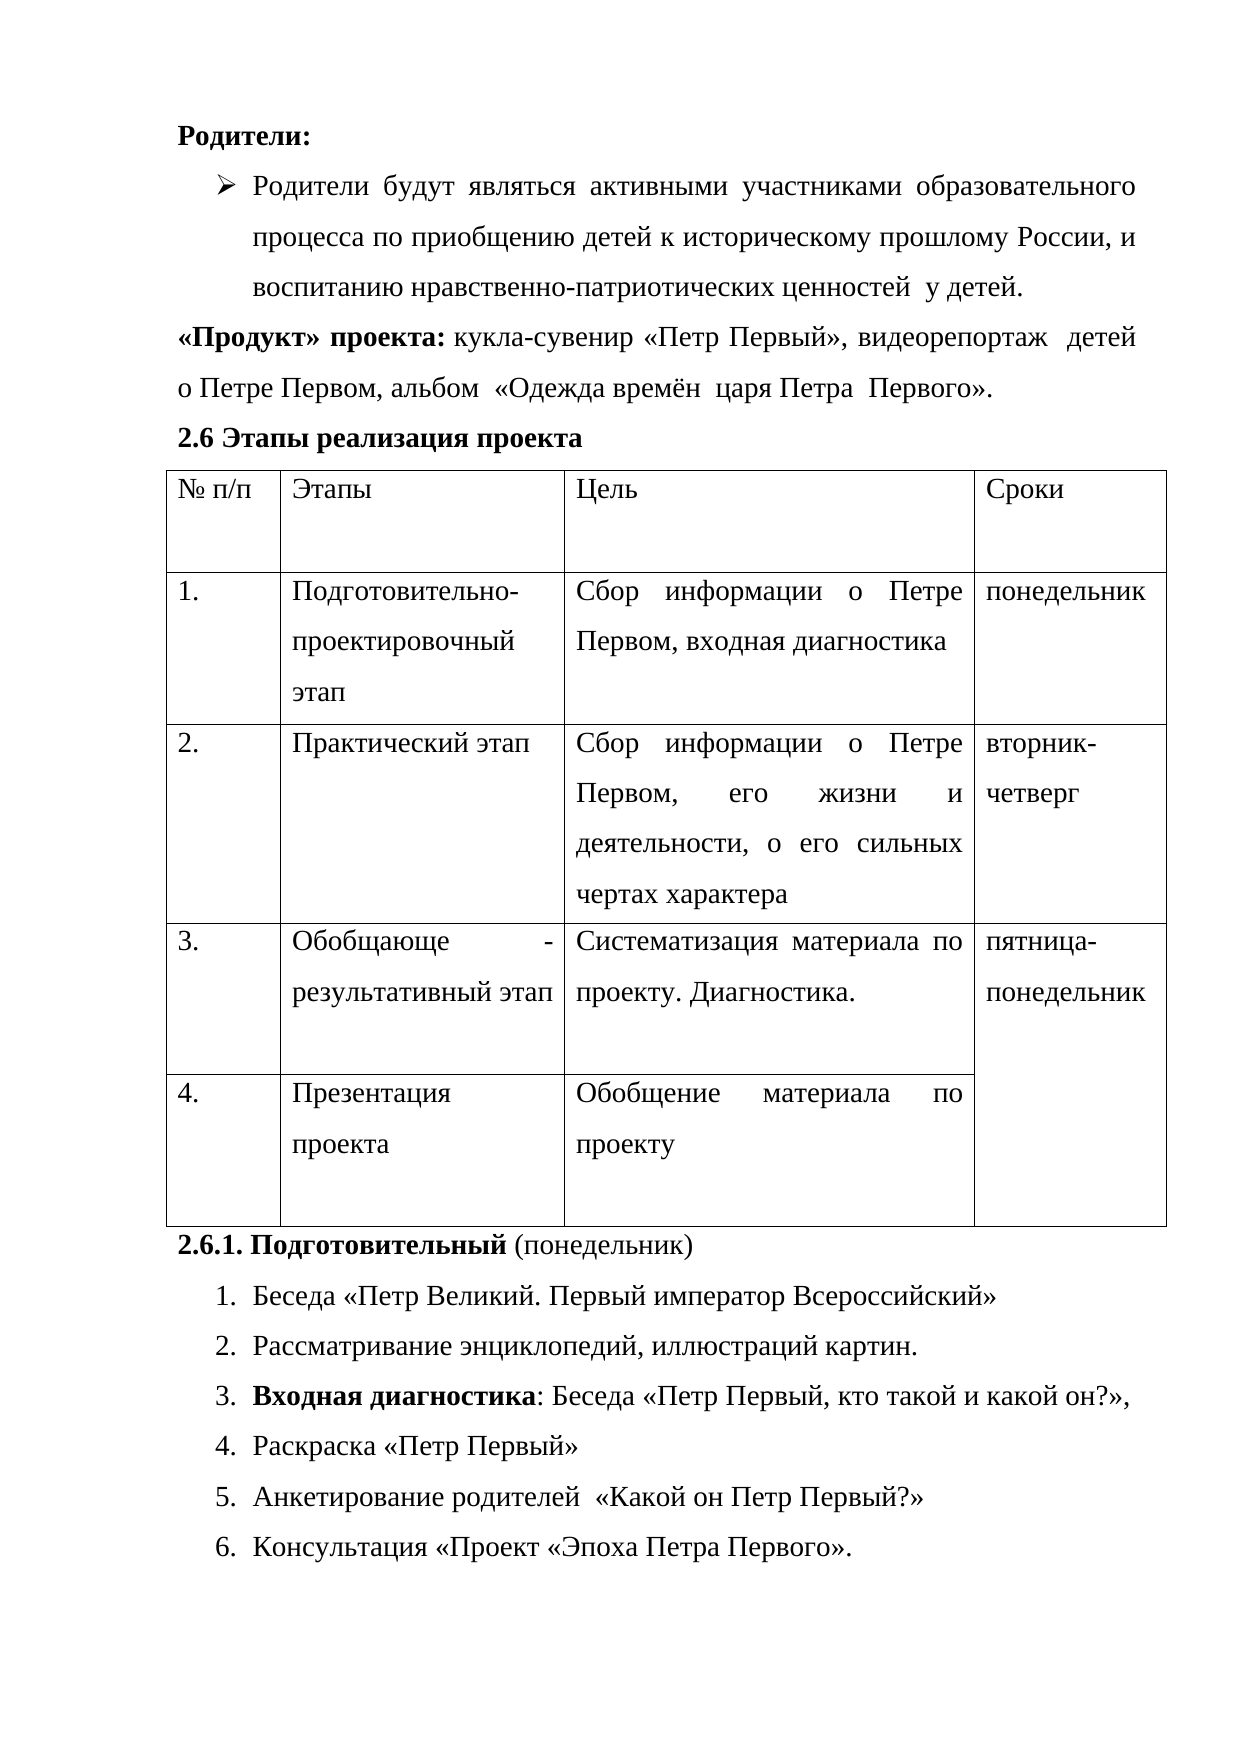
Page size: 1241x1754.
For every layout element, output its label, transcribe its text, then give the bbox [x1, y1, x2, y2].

table_cell Практический этап [281, 725, 564, 922]
table_cell понедельник [975, 573, 1166, 724]
table_cell Обобщение материала по проекту [565, 1075, 974, 1226]
table_cell пятница-понедельник [975, 924, 1166, 1226]
table_cell Презентация проекта [281, 1075, 564, 1226]
text «Продукт» проекта: кукла-сувенир «Петр Первый», видеорепортаж детей о Петре Первом, альбом «Одежда времён царя Петра Первого». [177, 319, 1137, 403]
table_header Цель [565, 471, 974, 572]
table_cell Систематизация материала по проекту. Диагностика. [565, 924, 974, 1074]
table_cell Сбор информации о Петре Первом, его жизни и деятельности, о его сильных чертах характера [565, 725, 974, 922]
table_cell Обобщающе - результативный этап [281, 924, 564, 1074]
text 2.6 Этапы реализация проекта [177, 420, 1137, 454]
list Консультация «Проект «Эпоха Петра Первого». [215, 1529, 1137, 1563]
table_cell Подготовительно-проектировочный этап [281, 573, 564, 724]
list Родители будут являться активными участниками образовательного процесса по приобщению детей к историческому прошлому России, и воспитанию нравственно-патриотических ценностей у детей. [215, 168, 1137, 303]
table_header Сроки [975, 471, 1166, 572]
text Родители: [177, 118, 1137, 152]
table_cell 2. [167, 725, 280, 922]
list Беседа «Петр Великий. Первый император Всероссийский» [215, 1278, 1137, 1311]
table_cell Сбор информации о Петре Первом, входная диагностика [565, 573, 974, 724]
list Рассматривание энциклопедий, иллюстраций картин. [215, 1328, 1137, 1361]
table_cell 3. [167, 924, 280, 1074]
list Входная диагностика: Беседа «Петр Первый, кто такой и какой он?», [215, 1378, 1137, 1412]
text 2.6.1. Подготовительный (понедельник) [177, 1227, 1137, 1261]
table_header Этапы [281, 471, 564, 572]
table_cell вторник-четверг [975, 725, 1166, 922]
table_cell 4. [167, 1075, 280, 1226]
table_cell 1. [167, 573, 280, 724]
list Анкетирование родителей «Какой он Петр Первый?» [215, 1479, 1137, 1512]
table_header № п/п [167, 471, 280, 572]
list Раскраска «Петр Первый» [215, 1428, 1137, 1462]
